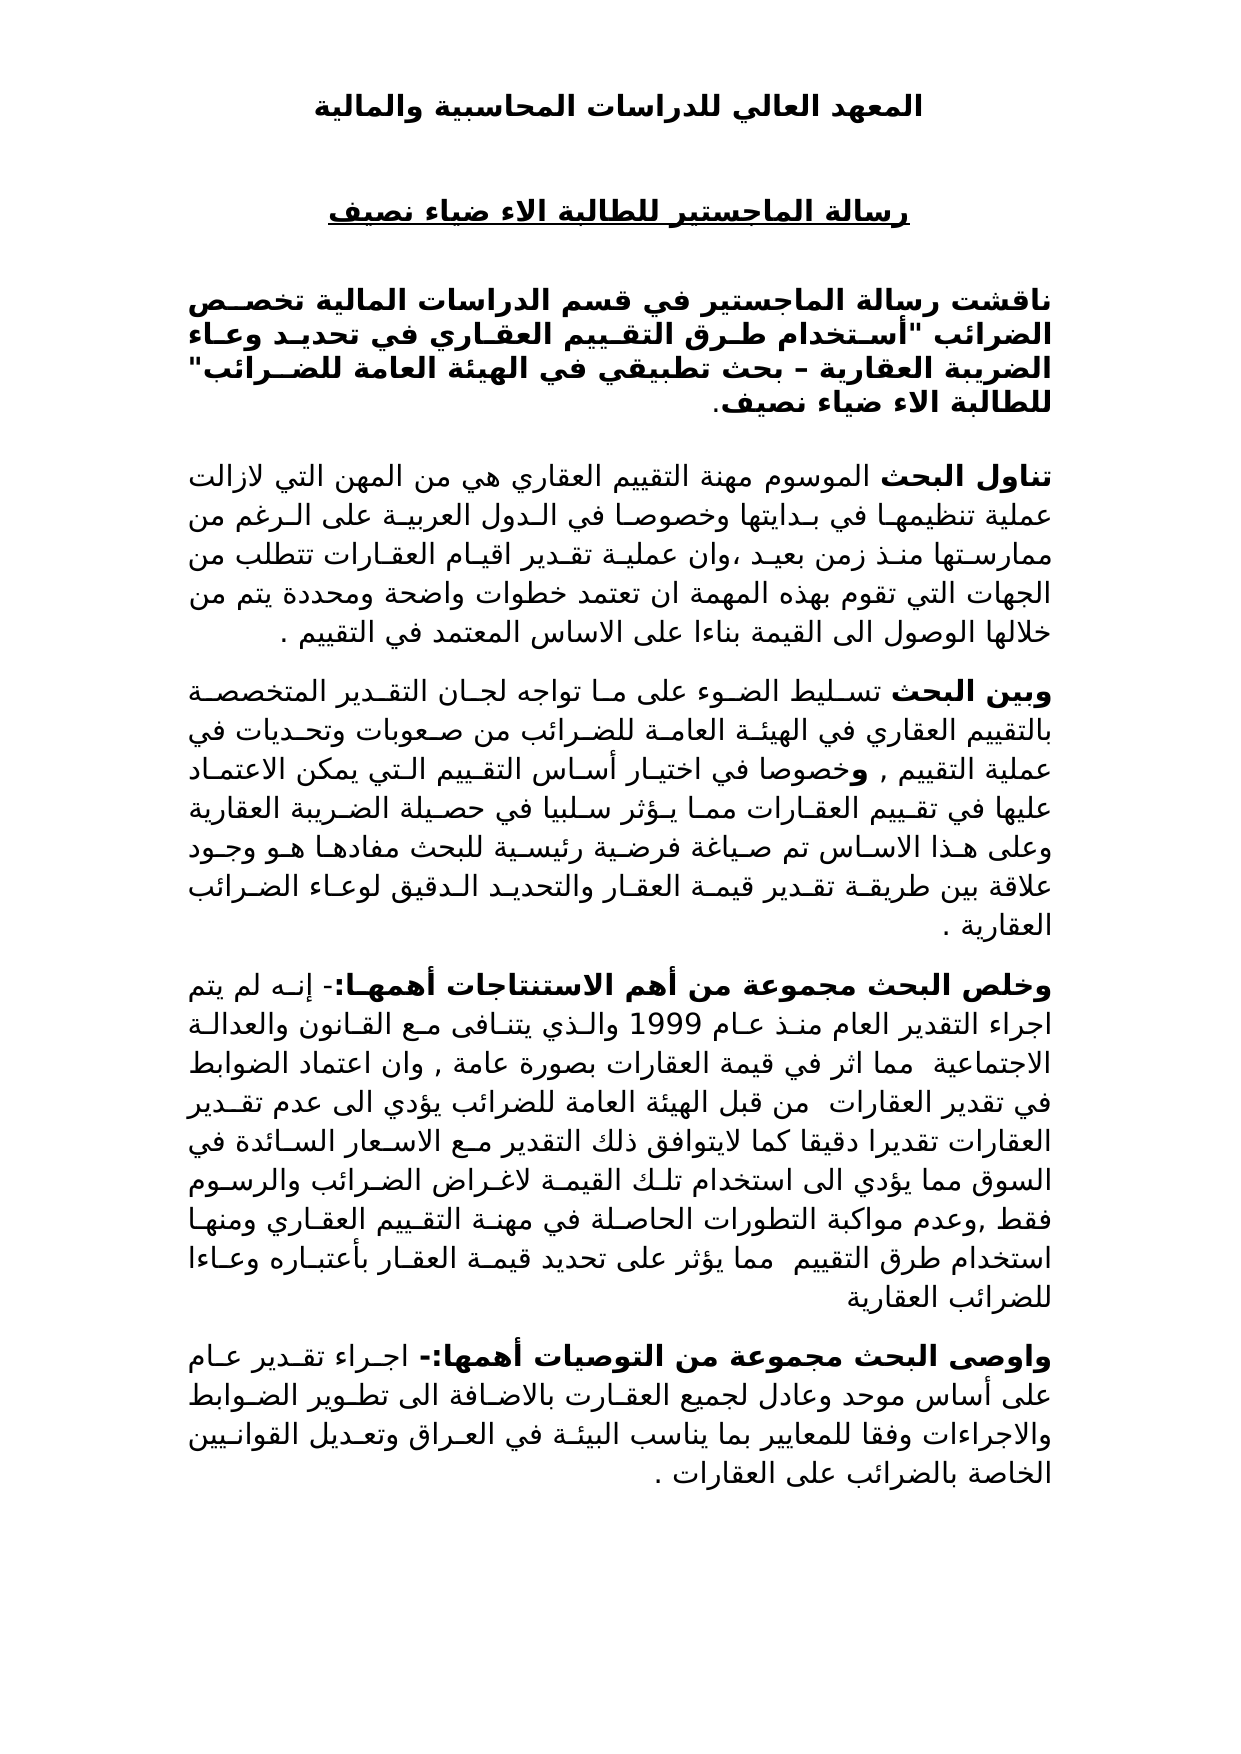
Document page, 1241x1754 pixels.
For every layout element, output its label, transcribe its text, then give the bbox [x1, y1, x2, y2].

text وبين البحث تسليط الضوء على ما تواجه لجان التقدير المتخصصة بالتقييم العقاري في الهيئة العامة للضرائب من صعوبات وتحديات في عملية التقييم , وخصوصا في اختيار أساس التقييم التي يمكن الاعتماد عليها في تقييم العقارات مما يؤثر سلبيا في حصيلة الضريبة العقارية وعلى هذا الاساس تم صياغة فرضية رئيسية للبحث مفادها هو وجود علاقة بين طريقة تقدير قيمة العقار والتحديد الدقيق لوعاء الضرائب العقارية . [187, 675, 1053, 942]
text ناقشت رسالة الماجستير في قسم الدراسات المالية تخصص الضرائب "أستخدام طرق التقييم العقاري في تحديد وعاء الضريبة العقارية – بحث تطبيقي في الهيئة العامة للضرائب" للطالبة الاء ضياء نصيف. [187, 284, 1053, 419]
text رسالة الماجستير للطالبة الاء ضياء نصيف [187, 194, 1049, 228]
text تناول البحث الموسوم مهنة التقييم العقاري هي من المهن التي لازالت عملية تنظيمها في بدايتها وخصوصا في الدول العربية على الرغم من ممارستها منذ زمن بعيد ،وان عملية تقدير اقيام العقارات تتطلب من الجهات التي تقوم بهذه المهمة ان تعتمد خطوات واضحة ومحددة يتم من خلالها الوصول الى القيمة بناءا على الاساس المعتمد في التقييم . [187, 459, 1053, 649]
text المعهد العالي للدراسات المحاسبية والمالية [187, 89, 1049, 123]
text وخلص البحث مجموعة من أهم الاستنتاجات أهمها:- إنه لم يتم اجراء التقدير العام منذ عام 1999 والذي يتنافى مع القانون والعدالة الاجتماعية مما اثر في قيمة العقارات بصورة عامة , وان اعتماد الضوابط في تقدير العقارات من قبل الهيئة العامة للضرائب يؤدي الى عدم تقدير العقارات تقديرا دقيقا كما لايتوافق ذلك التقدير مع الاسعار السائدة في السوق مما يؤدي الى استخدام تلك القيمة لاغراض الضرائب والرسوم فقط ,وعدم مواكبة التطورات الحاصلة في مهنة التقييم العقاري ومنها استخدام طرق التقييم مما يؤثر على تحديد قيمة العقار بأعتباره وعاءا للضرائب العقارية [187, 968, 1053, 1314]
text واوصى البحث مجموعة من التوصيات أهمها:- اجراء تقدير عام على أساس موحد وعادل لجميع العقارت بالاضافة الى تطوير الضوابط والاجراءات وفقا للمعايير بما يناسب البيئة في العراق وتعديل القوانيين الخاصة بالضرائب على العقارات . [187, 1340, 1053, 1491]
